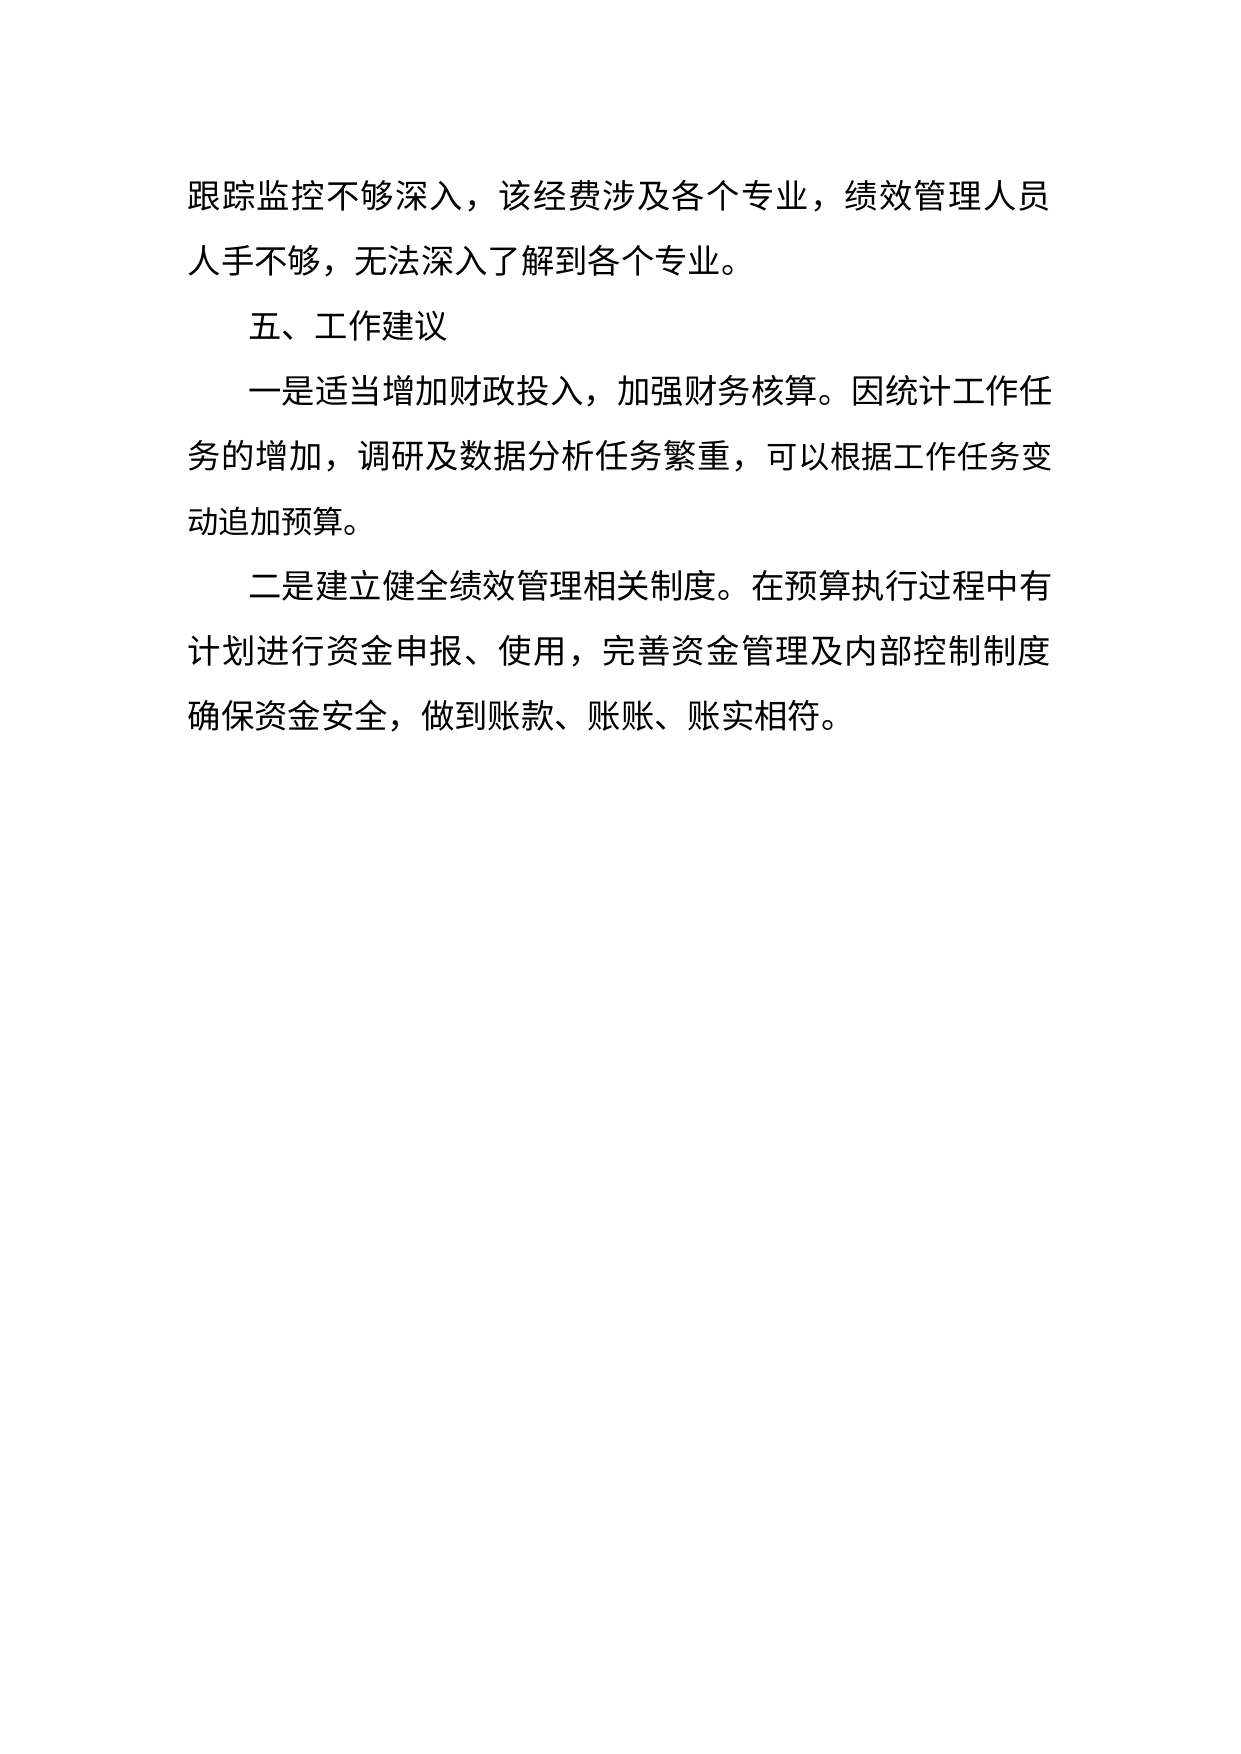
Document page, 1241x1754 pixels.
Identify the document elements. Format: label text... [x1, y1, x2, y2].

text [187, 162, 1053, 292]
text 二是建立健全绩效管理相关制度。在预算执行过程中有计划进行资金申报、使用，完善资金管理及内部控制制度，确保资金安全，做到账款、账账、账实相符。 [187, 552, 1053, 747]
text 五、工作建议 [187, 292, 1053, 357]
text 一是适当增加财政投入，加强财务核算。因统计工作任务的增加，调研及数据分析任务繁重，可以根据工作任务变动追加预算。 [187, 357, 1053, 552]
